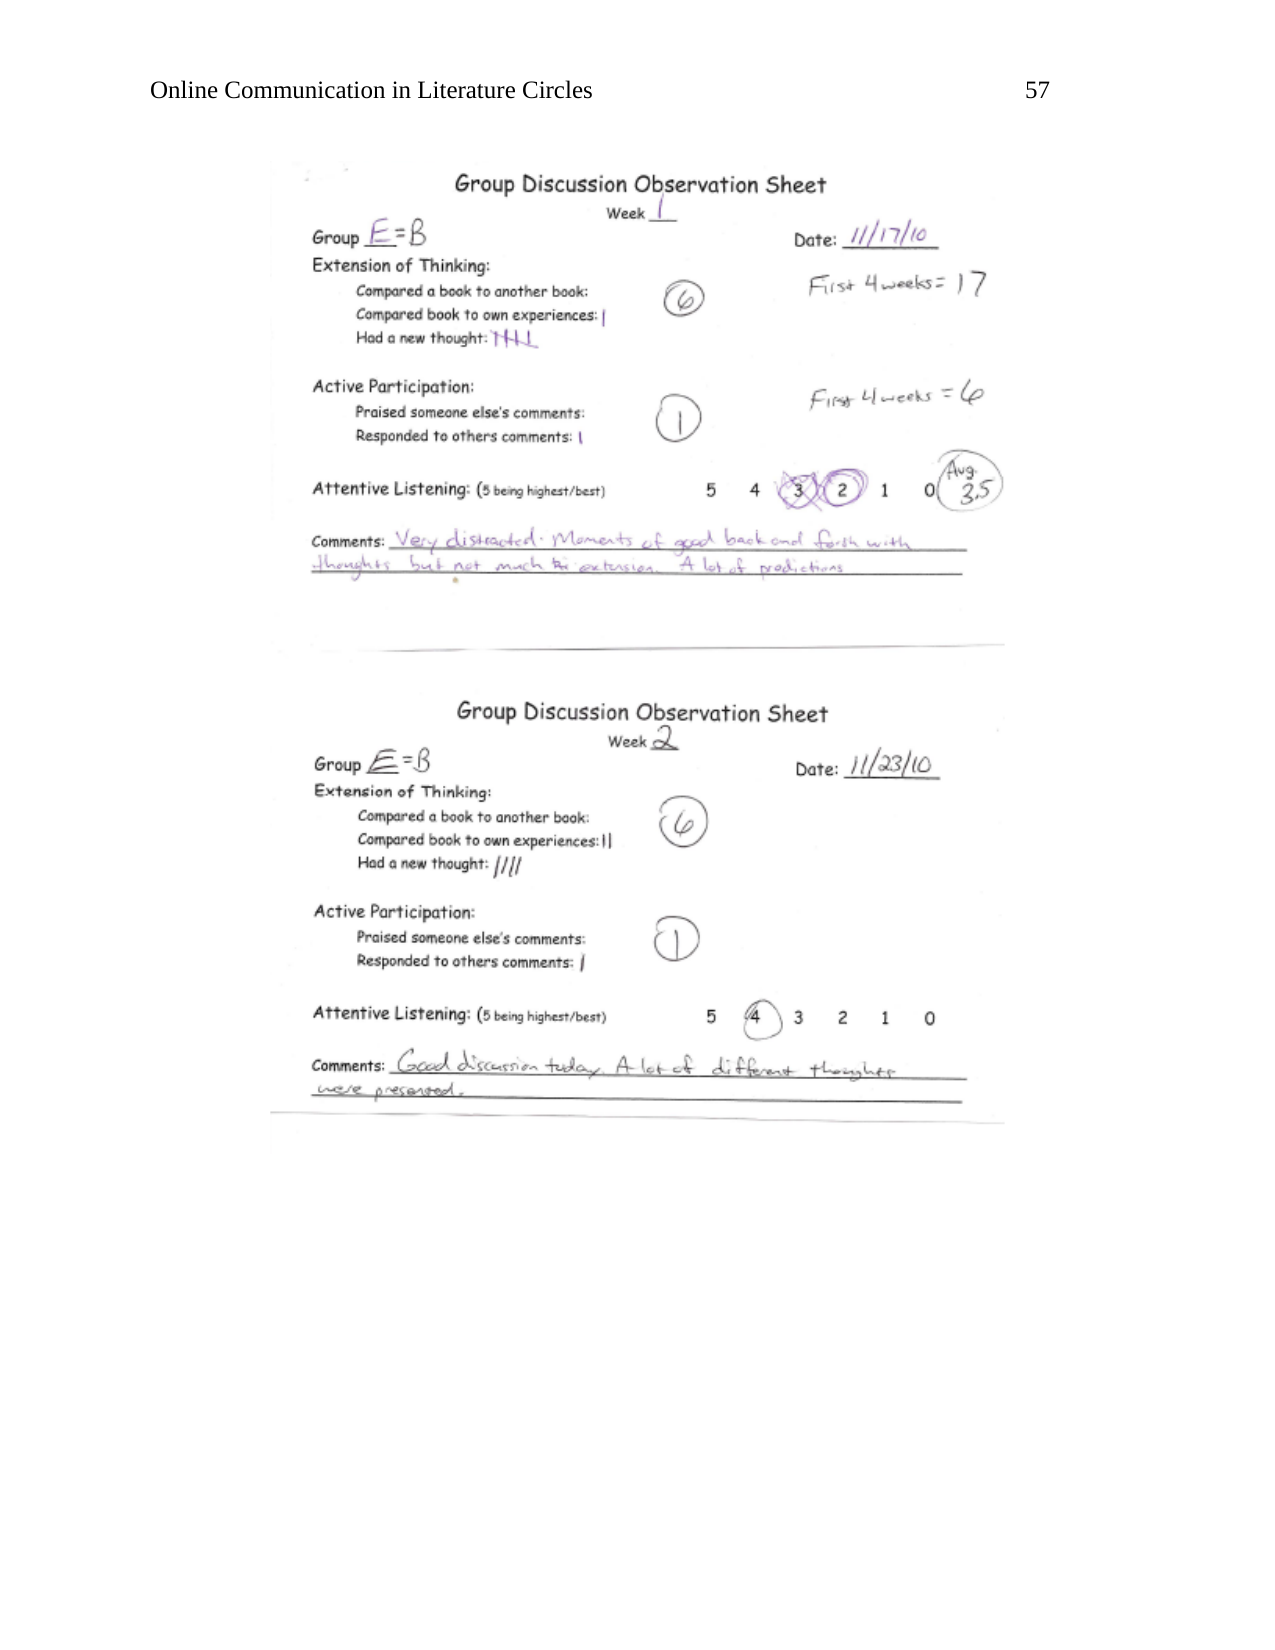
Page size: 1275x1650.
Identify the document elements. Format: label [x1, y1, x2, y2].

picture [270, 161, 1005, 1154]
